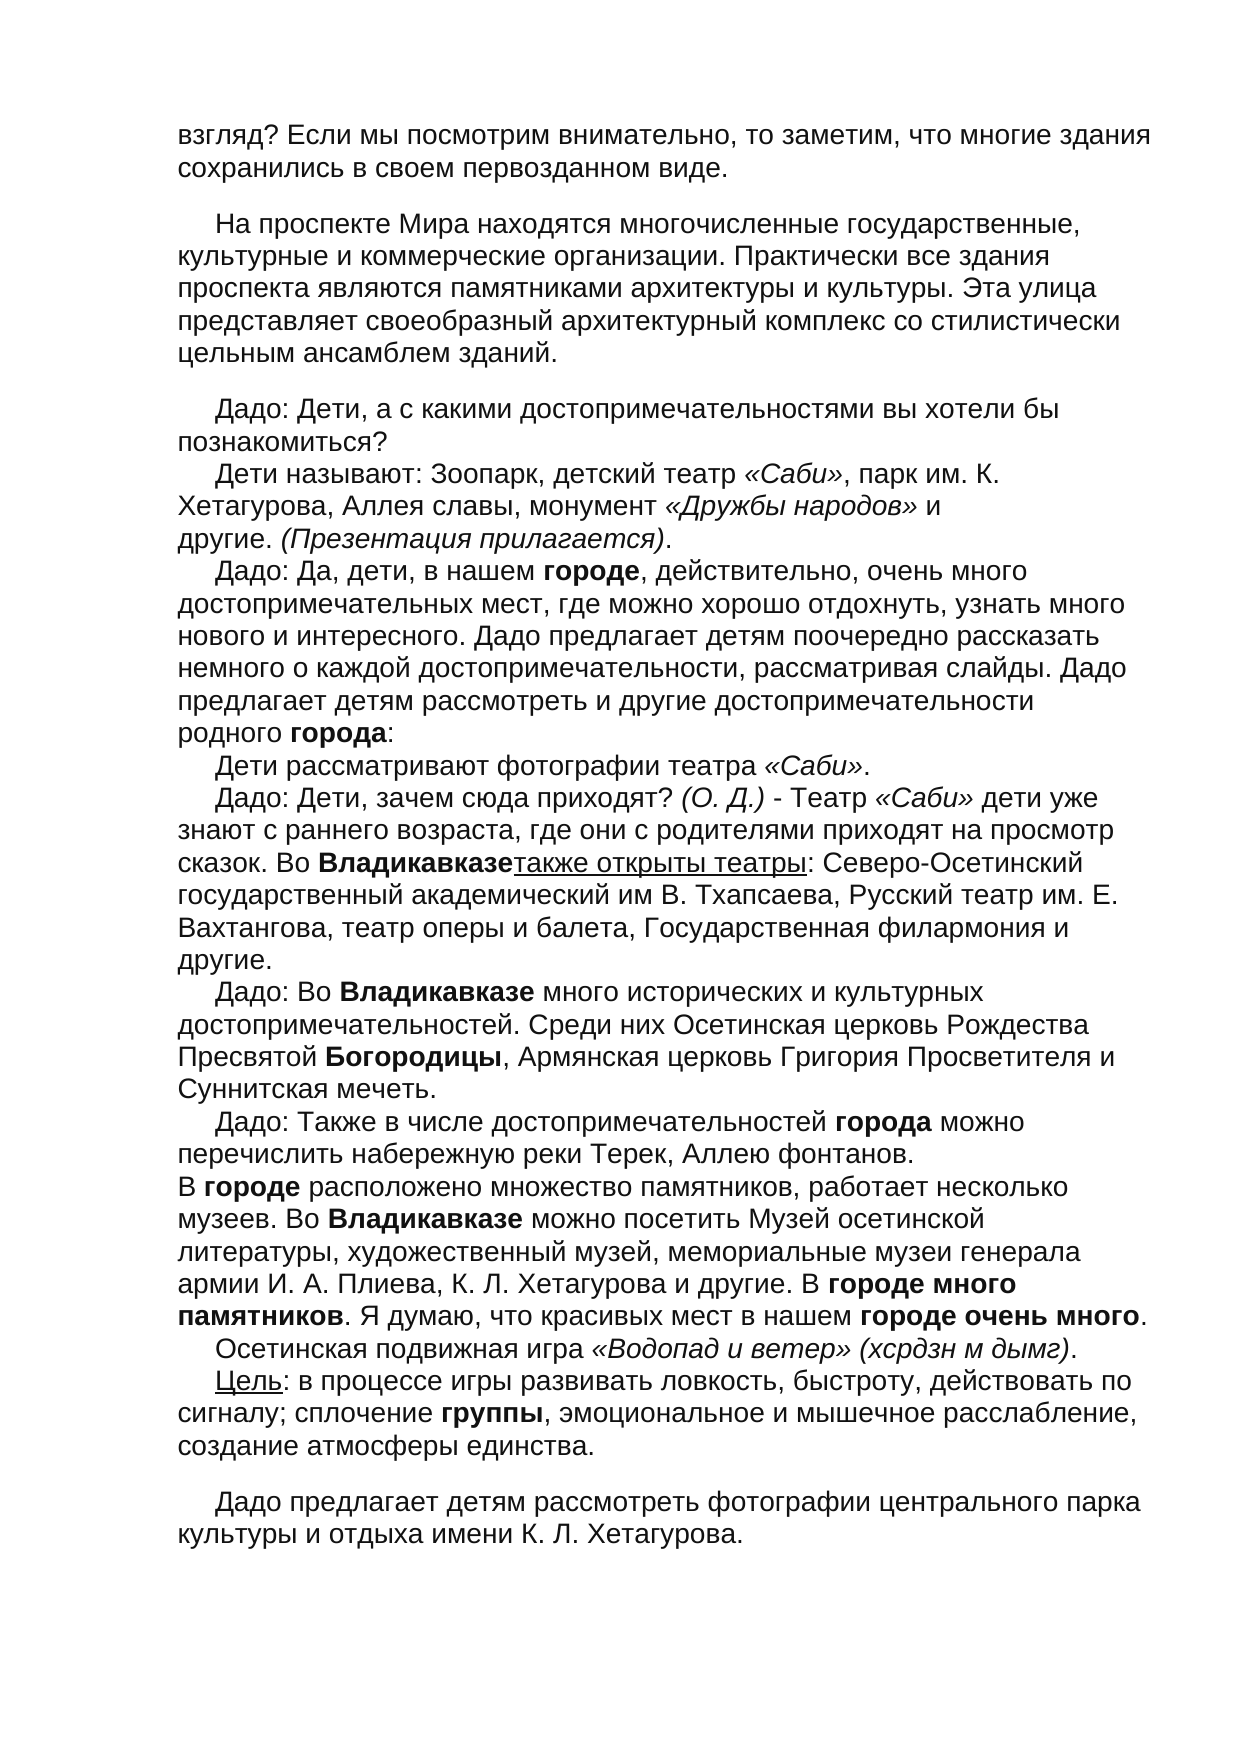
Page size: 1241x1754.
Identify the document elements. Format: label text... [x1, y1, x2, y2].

text На проспекте Мира находятся многочисленные государственные, культурные и коммерческие организации. Практически все здания проспекта являются памятниками архитектуры и культуры. Эта улица представляет своеобразный архитектурный комплекс со стилистически цельным ансамблем зданий. [177, 207, 1152, 368]
text Дадо: Во Владикавказе много исторических и культурных достопримечательностей. Среди них Осетинская церковь Рождества Пресвятой Богородицы, Армянская церковь Григория Просветителя и Суннитская мечеть. [177, 975, 1152, 1105]
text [177, 118, 1152, 183]
text Дети называют: Зоопарк, детский театр «Саби», парк им. К. Хетагурова, Аллея славы, монумент «Дружбы народов» и другие. (Презентация прилагается). [177, 457, 1152, 554]
text Осетинская подвижная игра «Водопад и ветер» (хсрдзн м дымг). [177, 1332, 1152, 1364]
text Дадо: Да, дети, в нашем городе, действительно, очень много достопримечательных мест, где можно хорошо отдохнуть, узнать много нового и интересного. Дадо предлагает детям поочередно рассказать немного о каждой достопримечательности, рассматривая слайды. Дадо предлагает детям рассмотреть и другие достопримечательности родного города: [177, 554, 1152, 748]
text Дадо: Дети, зачем сюда приходят? (О. Д.) - Театр «Саби» дети уже знают с раннего возраста, где они с родителями приходят на просмотр сказок. Во Владикавказетакже открыты театры: Северо-Осетинский государственный академический им В. Тхапсаева, Русский театр им. Е. Вахтангова, театр оперы и балета, Государственная филармония и другие. [177, 781, 1152, 975]
text Дадо: Дети, а с какими достопримечательностями вы хотели бы познакомиться? [177, 392, 1152, 457]
text Дадо: Также в числе достопримечательностей города можно перечислить набережную реки Терек, Аллею фонтанов. В городе расположено множество памятников, работает несколько музеев. Во Владикавказе можно посетить Музей осетинской литературы, художественный музей, мемориальные музеи генерала армии И. А. Плиева, К. Л. Хетагурова и другие. В городе много памятников. Я думаю, что красивых мест в нашем городе очень много. [177, 1105, 1152, 1332]
text Дадо предлагает детям рассмотреть фотографии центрального парка культуры и отдыха имени К. Л. Хетагурова. [177, 1485, 1152, 1550]
text Цель: в процессе игры развивать ловкость, быстроту, действовать по сигналу; сплочение группы, эмоциональное и мышечное расслабление, создание атмосферы единства. [177, 1364, 1152, 1461]
text Дети рассматривают фотографии театра «Саби». [177, 748, 1152, 781]
